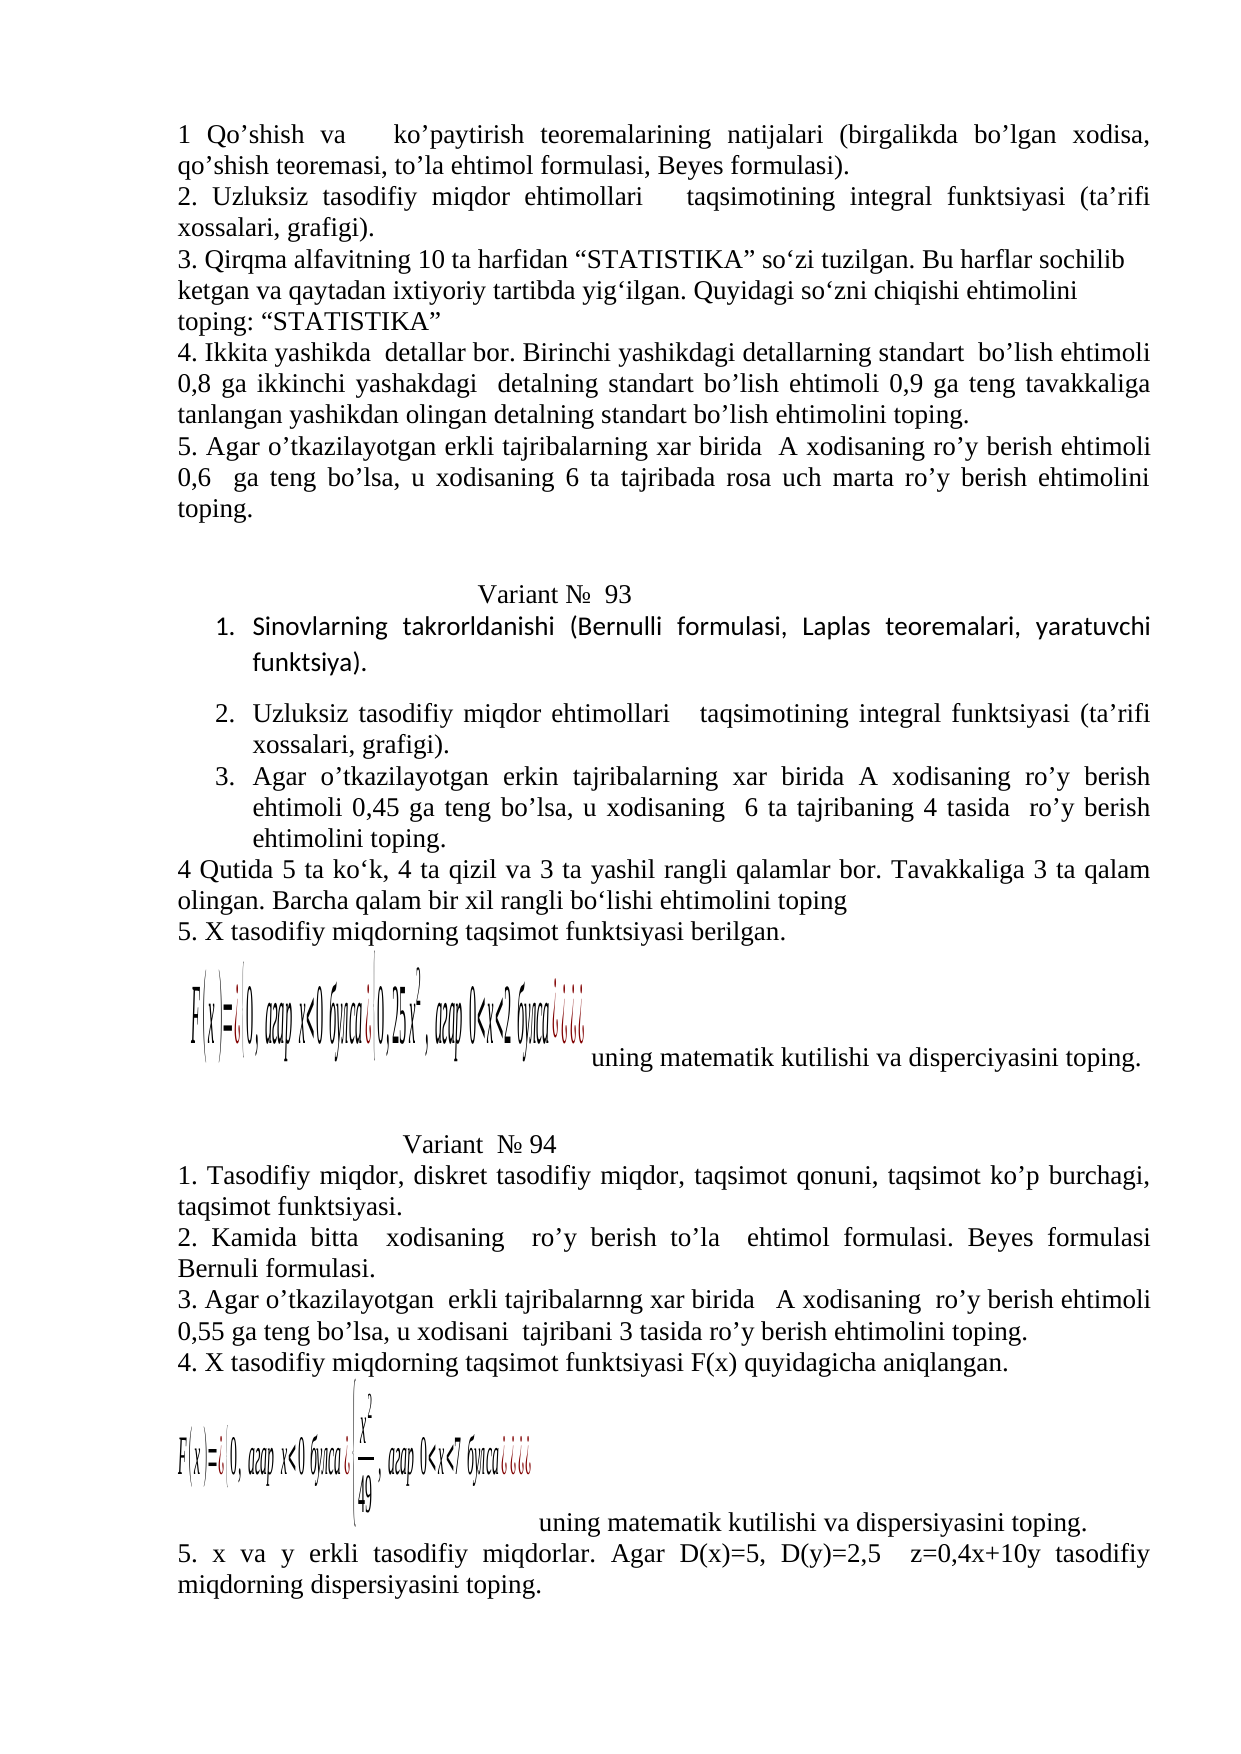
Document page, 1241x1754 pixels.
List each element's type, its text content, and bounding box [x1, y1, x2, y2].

text 2. Uzluksiz tasodifiy miqdor ehtimollari taqsimotining integral funktsiyasi (ta’rifi xossalari, grafigi). [177, 180, 1152, 243]
text 3. Agar o’tkazilayotgan erkli tajribalarnng xar birida A xodisaning ro’y berish ehtimoli 0,55 ga teng bo’lsa, u xodisani tajribani 3 tasida ro’y berish ehtimolini toping. [177, 1283, 1152, 1346]
text uning matematik kutilishi va dispersiyasini toping. [177, 1377, 1152, 1537]
text 5. X tasodifiy miqdorning taqsimot funktsiyasi berilgan. [177, 915, 1152, 946]
text Variant № 94 [376, 1128, 1152, 1159]
text 1 Qo’shish va ko’paytirish teoremalarining natijalari (birgalikda bo’lgan xodisa, qo’shish teoremasi, to’la ehtimol formulasi, Beyes formulasi). [177, 118, 1152, 180]
text Variant № 93 [402, 578, 1152, 609]
list Uzluksiz tasodifiy miqdor ehtimollari taqsimotining integral funktsiyasi (ta’rifi xossalari, grafigi). [215, 697, 1152, 759]
text 4 Qutida 5 ta ko‘k, 4 ta qizil va 3 ta yashil rangli qalamlar bor. Tavakkaliga 3 ta qalam olingan. Barcha qalam bir xil rangli bo‘lishi ehtimolini toping [177, 853, 1152, 915]
list Sinovlarning takrorldanishi (Bernulli formulasi, Laplas teoremalari, yaratuvchi funktsiya). [215, 609, 1152, 678]
list 3. Qirqma alfavitning 10 ta harfidan “STATISTIKA” so‘zi tuzilgan. Bu harflar sochilib ketgan va qaytadan ixtiyoriy tartibda yig‘ilgan. Quyidagi so‘zni chiqishi ehtimolini toping: “STATISTIKA” [177, 243, 1152, 336]
text uning matematik kutilishi va disperciyasini toping. [177, 946, 1152, 1073]
text 5. x va у erkli tasodifiy miqdorlar. Agar D(x)=5, D(y)=2,5 z=0,4x+10y tasodifiy miqdorning dispersiyasini toping. [177, 1537, 1152, 1600]
text 2. Kamida bitta xodisaning ro’y berish to’la ehtimol formulasi. Beyes formulasi Bernuli formulasi. [177, 1221, 1152, 1283]
text 4. X tasodifiy miqdorning taqsimot funktsiyasi F(x) quyidagicha aniqlangan. [177, 1346, 1152, 1377]
text 5. Agar o’tkazilayotgan erkli tajribalarning xar birida A xodisaning ro’y berish ehtimoli 0,6 ga teng bo’lsa, u xodisaning 6 ta tajribada rosa uch marta ro’y berish ehtimolini toping. [177, 429, 1152, 523]
text 1. Tasodifiy miqdor, diskret tasodifiy miqdor, taqsimot qonuni, taqsimot ko’p burchagi, taqsimot funktsiyasi. [177, 1159, 1152, 1221]
text 4. Ikkita yashikda detallar bor. Birinchi yashikdagi detallarning standart bo’lish ehtimoli 0,8 ga ikkinchi yashakdagi detalning standart bo’lish ehtimoli 0,9 ga teng tavakkaliga tanlangan yashikdan olingan detalning standart bo’lish ehtimolini toping. [177, 336, 1152, 429]
list Agar o’tkazilayotgan erkin tajribalarning xar birida A xodisaning ro’y berish ehtimoli 0,45 ga teng bo’lsa, u xodisaning 6 ta tajribaning 4 tasida ro’y berish ehtimolini toping. [215, 759, 1152, 853]
